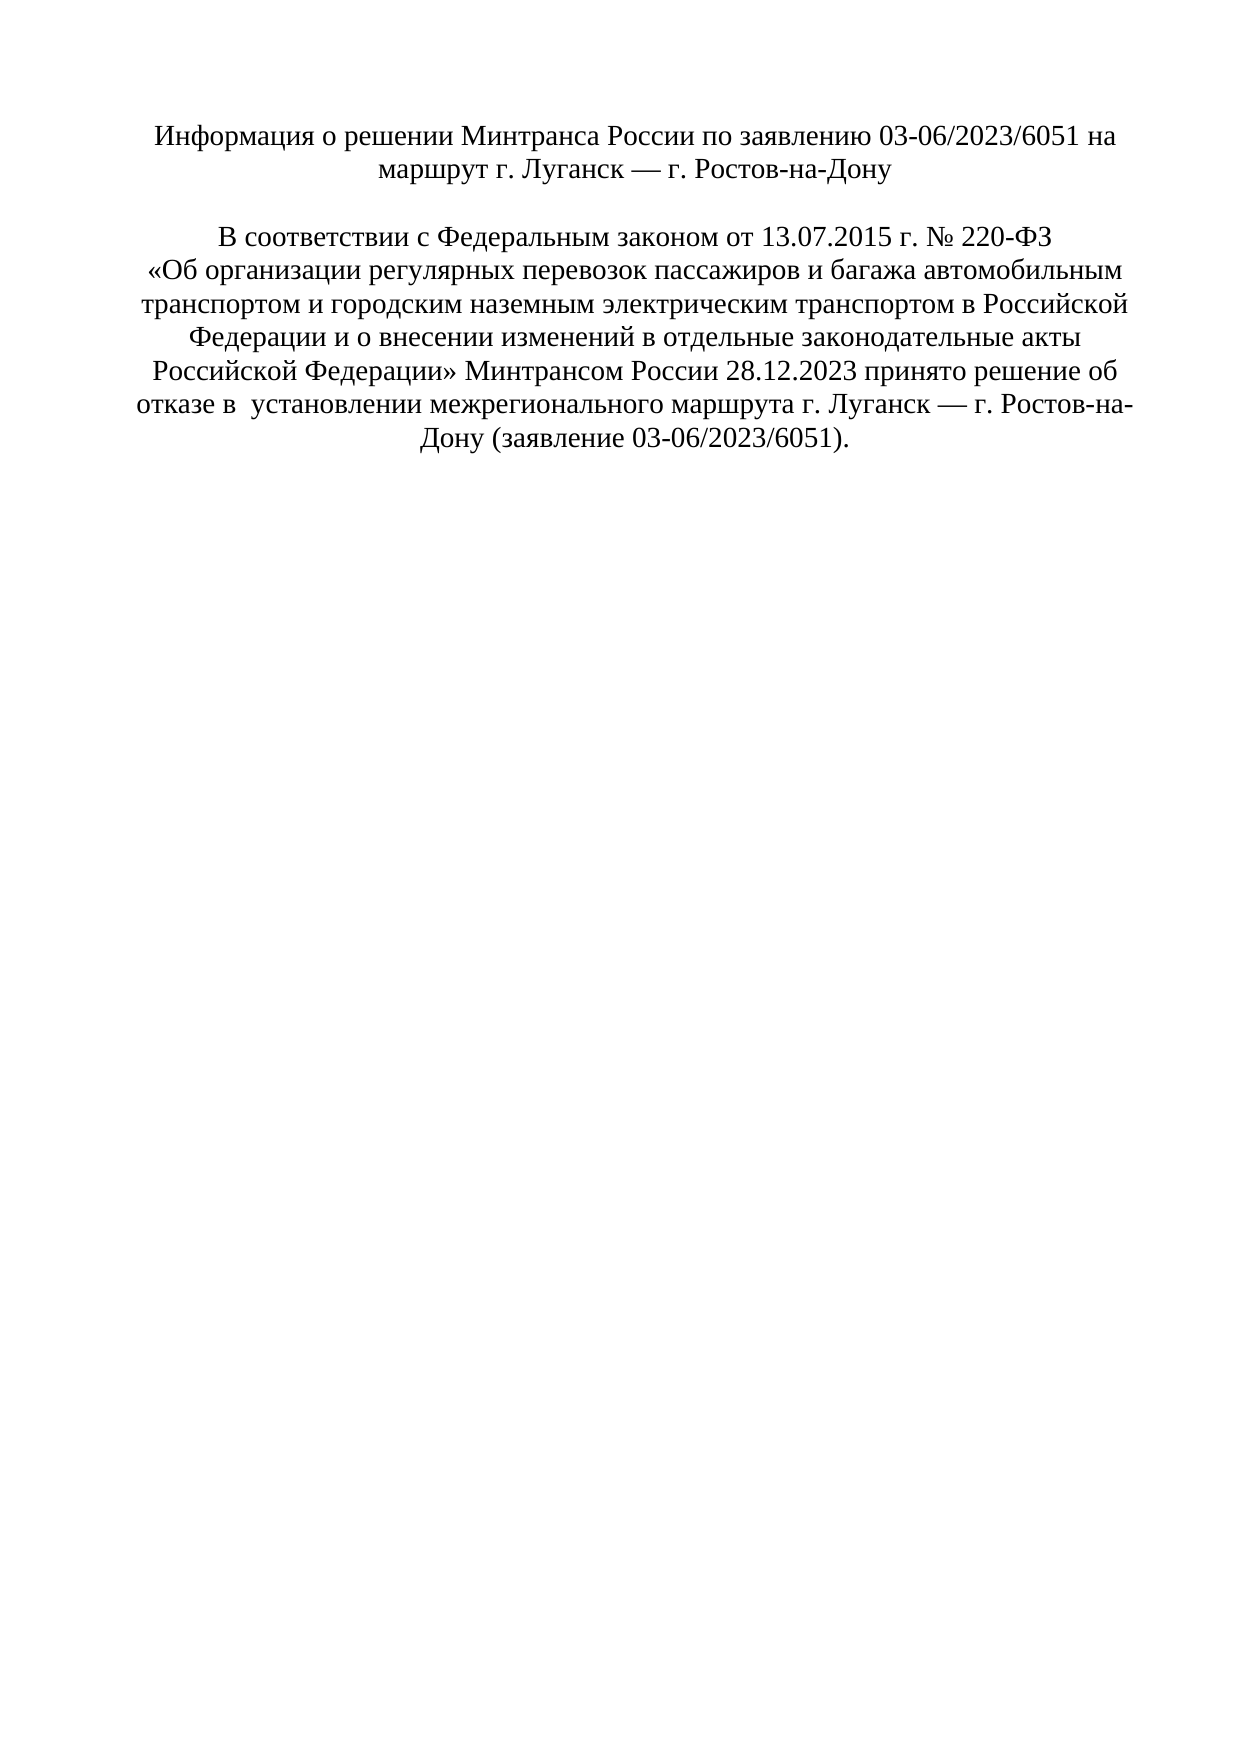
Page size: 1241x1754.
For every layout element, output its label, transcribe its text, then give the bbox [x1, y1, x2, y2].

text Информация о решении Минтранса России по заявлению 03-06/2023/6051 на маршрут г. Луганск — г. Ростов-на-Дону [118, 118, 1152, 185]
text В соответствии с Федеральным законом от 13.07.2015 г. № 220-ФЗ «Об организации регулярных перевозок пассажиров и багажа автомобильным транспортом и городским наземным электрическим транспортом в Российской Федерации и о внесении изменений в отдельные законодательные акты Российской Федерации» Минтрансом России 28.12.2023 принято решение об отказе в установлении межрегионального маршрута г. Луганск — г. Ростов-на-Дону (заявление 03-06/2023/6051). [118, 219, 1152, 453]
